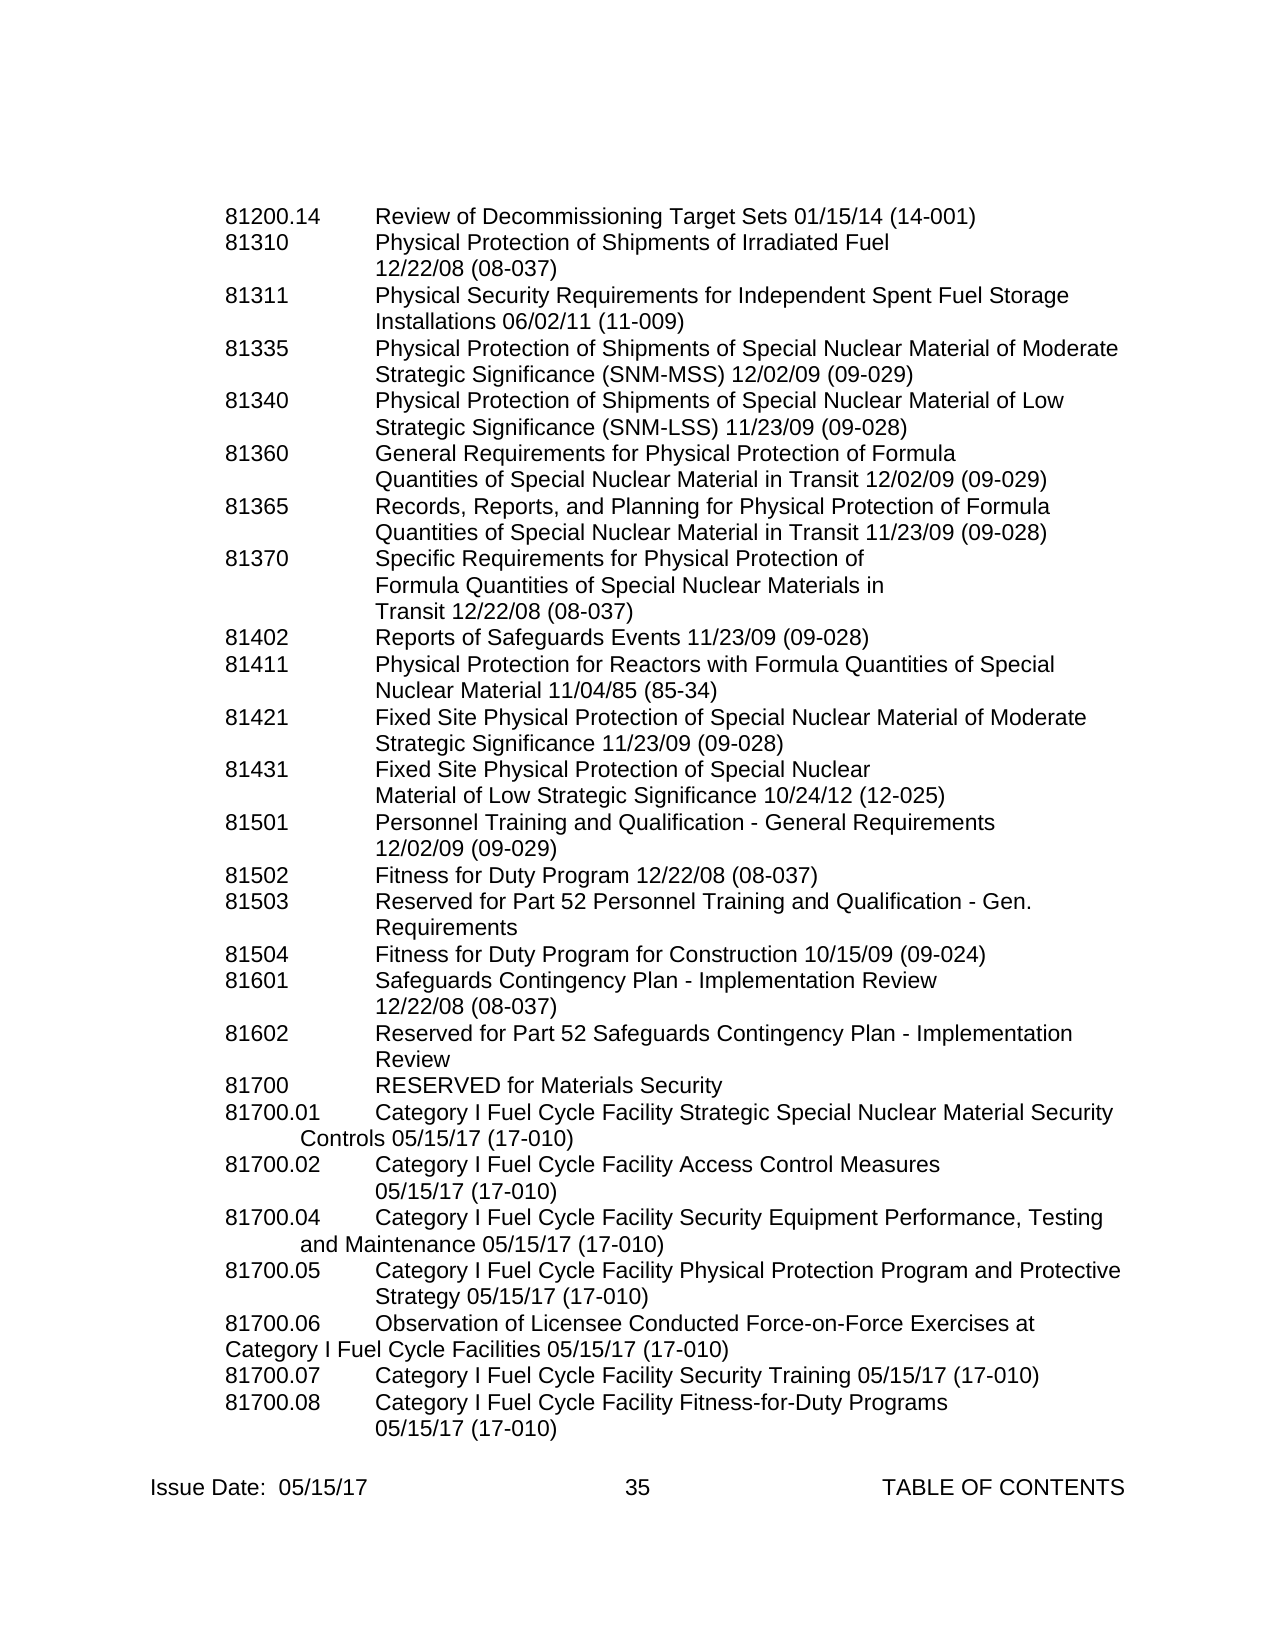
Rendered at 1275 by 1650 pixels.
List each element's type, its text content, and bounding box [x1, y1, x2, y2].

text 81700.07 Category I Fuel Cycle Facility Security Training 05/15/17 (17-010) [150, 1362, 1125, 1389]
text 81365 Records, Reports, and Planning for Physical Protection of Formula Quantities of Special Nuclear Material in Transit 11/23/09 (09-028) [150, 493, 1125, 545]
text 81501 Personnel Training and Qualification - General Requirements [225, 809, 1125, 835]
text 81370 Specific Requirements for Physical Protection of [225, 545, 1125, 572]
text 05/15/17 (17-010) [150, 1178, 1125, 1204]
text 81340 Physical Protection of Shipments of Special Nuclear Material of Low Strategic Significance (SNM-LSS) 11/23/09 (09-028) [150, 387, 1125, 440]
text 81700.01 Category I Fuel Cycle Facility Strategic Special Nuclear Material Security Controls 05/15/17 (17-010) [150, 1099, 1125, 1151]
text 81402 Reports of Safeguards Events 11/23/09 (09-028) [150, 624, 1125, 651]
text 81504 Fitness for Duty Program for Construction 10/15/09 (09-024) [150, 941, 1125, 967]
text 81700.02 Category I Fuel Cycle Facility Access Control Measures [150, 1151, 1125, 1178]
text 81421 Fixed Site Physical Protection of Special Nuclear Material of Moderate Strategic Significance 11/23/09 (09-028) [150, 703, 1125, 756]
text 12/02/09 (09-029) [150, 835, 1125, 862]
text Material of Low Strategic Significance 10/24/12 (12-025) [225, 782, 1125, 809]
text 81310 Physical Protection of Shipments of Irradiated Fuel [150, 229, 1125, 255]
text 81503 Reserved for Part 52 Personnel Training and Qualification - Gen. Requirements [150, 888, 1125, 941]
text 12/22/08 (08-037) [225, 255, 1125, 282]
text 81431 Fixed Site Physical Protection of Special Nuclear [150, 756, 1125, 782]
text 81602 Reserved for Part 52 Safeguards Contingency Plan - Implementation Review [225, 1020, 1125, 1072]
text 05/15/17 (17-010) [150, 1415, 1125, 1441]
text 81700.06 Observation of Licensee Conducted Force-on-Force Exercises at Category I Fuel Cycle Facilities 05/15/17 (17-010) [150, 1309, 1125, 1362]
text 81601 Safeguards Contingency Plan - Implementation Review [225, 967, 1125, 993]
text 81360 General Requirements for Physical Protection of Formula [150, 440, 1125, 466]
text 81700 RESERVED for Materials Security [150, 1072, 1125, 1099]
text 81311 Physical Security Requirements for Independent Spent Fuel Storage Installations 06/02/11 (11-009) [225, 282, 1125, 334]
text 12/22/08 (08-037) [225, 993, 1125, 1020]
text 81502 Fitness for Duty Program 12/22/08 (08-037) [150, 862, 1125, 888]
text 81700.04 Category I Fuel Cycle Facility Security Equipment Performance, Testing and Maintenance 05/15/17 (17-010) [150, 1204, 1125, 1257]
text Formula Quantities of Special Nuclear Materials in [225, 572, 1125, 598]
text 81200.14 Review of Decommissioning Target Sets 01/15/14 (14-001) [150, 203, 1125, 229]
text 81335 Physical Protection of Shipments of Special Nuclear Material of Moderate Strategic Significance (SNM-MSS) 12/02/09 (09-029) [225, 334, 1125, 387]
text Transit 12/22/08 (08-037) [225, 598, 1125, 624]
text Quantities of Special Nuclear Material in Transit 12/02/09 (09-029) [225, 466, 1125, 493]
text 81411 Physical Protection for Reactors with Formula Quantities of Special Nuclear Material 11/04/85 (85-34) [150, 651, 1125, 703]
text 81700.05 Category I Fuel Cycle Facility Physical Protection Program and Protective Strategy 05/15/17 (17-010) [150, 1257, 1125, 1309]
text 81700.08 Category I Fuel Cycle Facility Fitness-for-Duty Programs [150, 1389, 1125, 1415]
